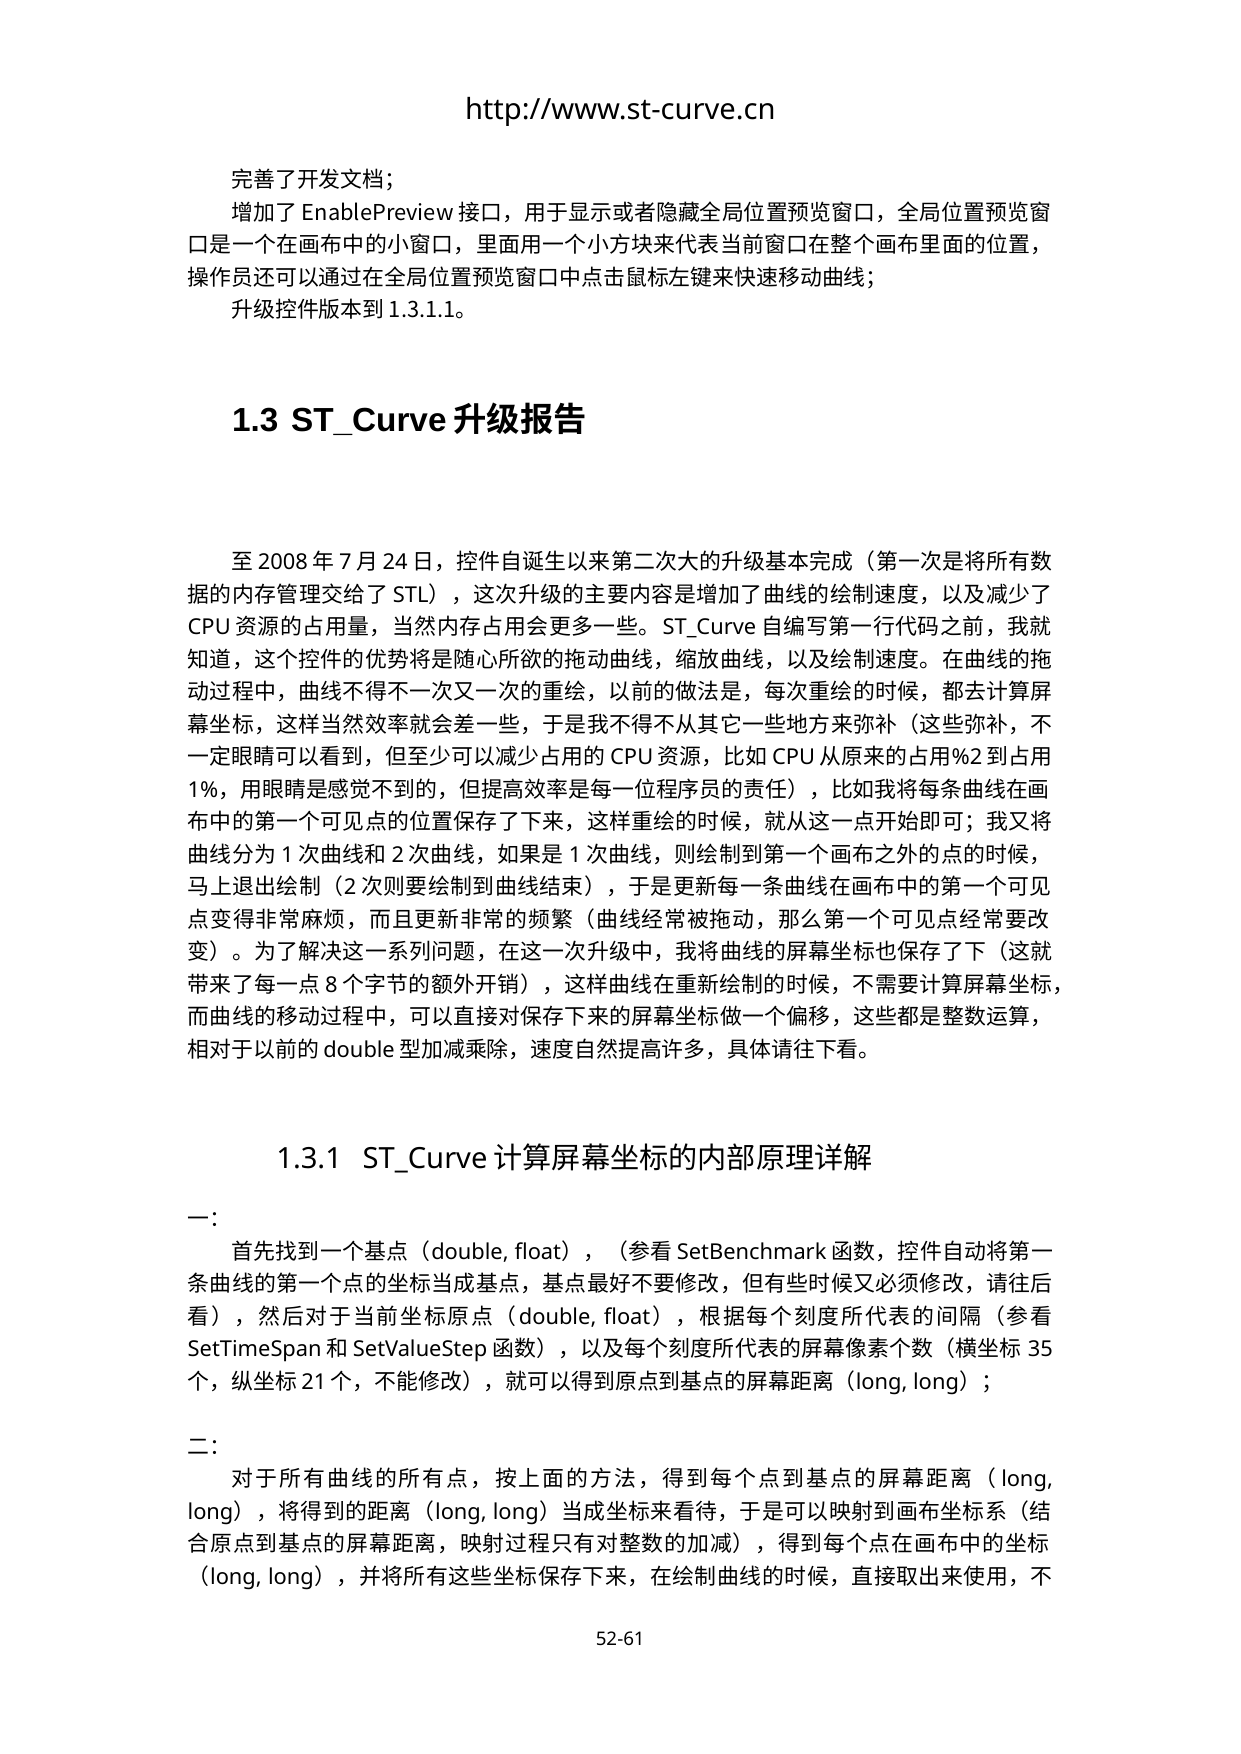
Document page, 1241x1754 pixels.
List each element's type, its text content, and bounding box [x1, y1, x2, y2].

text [187, 1461, 1053, 1591]
text 完善了开发文档； [187, 162, 1053, 194]
text 增加了EnablePreview接口，用于显示或者隐藏全局位置预览窗口，全局位置预览窗口是一个在画布中的小窗口，里面用一个小方块来代表当前窗口在整个画布里面的位置，操作员还可以通过在全局位置预览窗口中点击鼠标左键来快速移动曲线； [187, 194, 1053, 292]
text 二： [187, 1428, 1053, 1461]
text 首先找到一个基点（double, float），（参看SetBenchmark函数，控件自动将第一条曲线的第一个点的坐标当成基点，基点最好不要修改，但有些时候又必须修改，请往后看），然后对于当前坐标原点（double, float），根据每个刻度所代表的间隔（参看SetTimeSpan和SetValueStep函数），以及每个刻度所代表的屏幕像素个数（横坐标35个，纵坐标21个，不能修改），就可以得到原点到基点的屏幕距离（long, long）； [187, 1233, 1053, 1396]
text 一： [187, 1201, 1053, 1233]
subtitle ST_Curve计算屏幕坐标的内部原理详解 [276, 1123, 1053, 1188]
subtitle ST_Curve升级报告 [232, 384, 1053, 449]
text 至2008年7月24日，控件自诞生以来第二次大的升级基本完成（第一次是将所有数据的内存管理交给了STL），这次升级的主要内容是增加了曲线的绘制速度，以及减少了CPU资源的占用量，当然内存占用会更多一些。ST_Curve自编写第一行代码之前，我就知道，这个控件的优势将是随心所欲的拖动曲线，缩放曲线，以及绘制速度。在曲线的拖动过程中，曲线不得不一次又一次的重绘，以前的做法是，每次重绘的时候，都去计算屏幕坐标，这样当然效率就会差一些，于是我不得不从其它一些地方来弥补（这些弥补，不一定眼睛可以看到，但至少可以减少占用的CPU资源，比如CPU从原来的占用%2到占用1%，用眼睛是感觉不到的，但提高效率是每一位程序员的责任），比如我将每条曲线在画布中的第一个可见点的位置保存了下来，这样重绘的时候，就从这一点开始即可；我又将曲线分为1次曲线和2次曲线，如果是1次曲线，则绘制到第一个画布之外的点的时候，马上退出绘制（2次则要绘制到曲线结束），于是更新每一条曲线在画布中的第一个可见点变得非常麻烦，而且更新非常的频繁（曲线经常被拖动，那么第一个可见点经常要改变）。为了解决这一系列问题，在这一次升级中，我将曲线的屏幕坐标也保存了下（这就带来了每一点8个字节的额外开销），这样曲线在重新绘制的时候，不需要计算屏幕坐标，而曲线的移动过程中，可以直接对保存下来的屏幕坐标做一个偏移，这些都是整数运算，相对于以前的double型加减乘除，速度自然提高许多，具体请往下看。 [187, 544, 1053, 1064]
text 升级控件版本到1.3.1.1。 [187, 292, 1053, 324]
